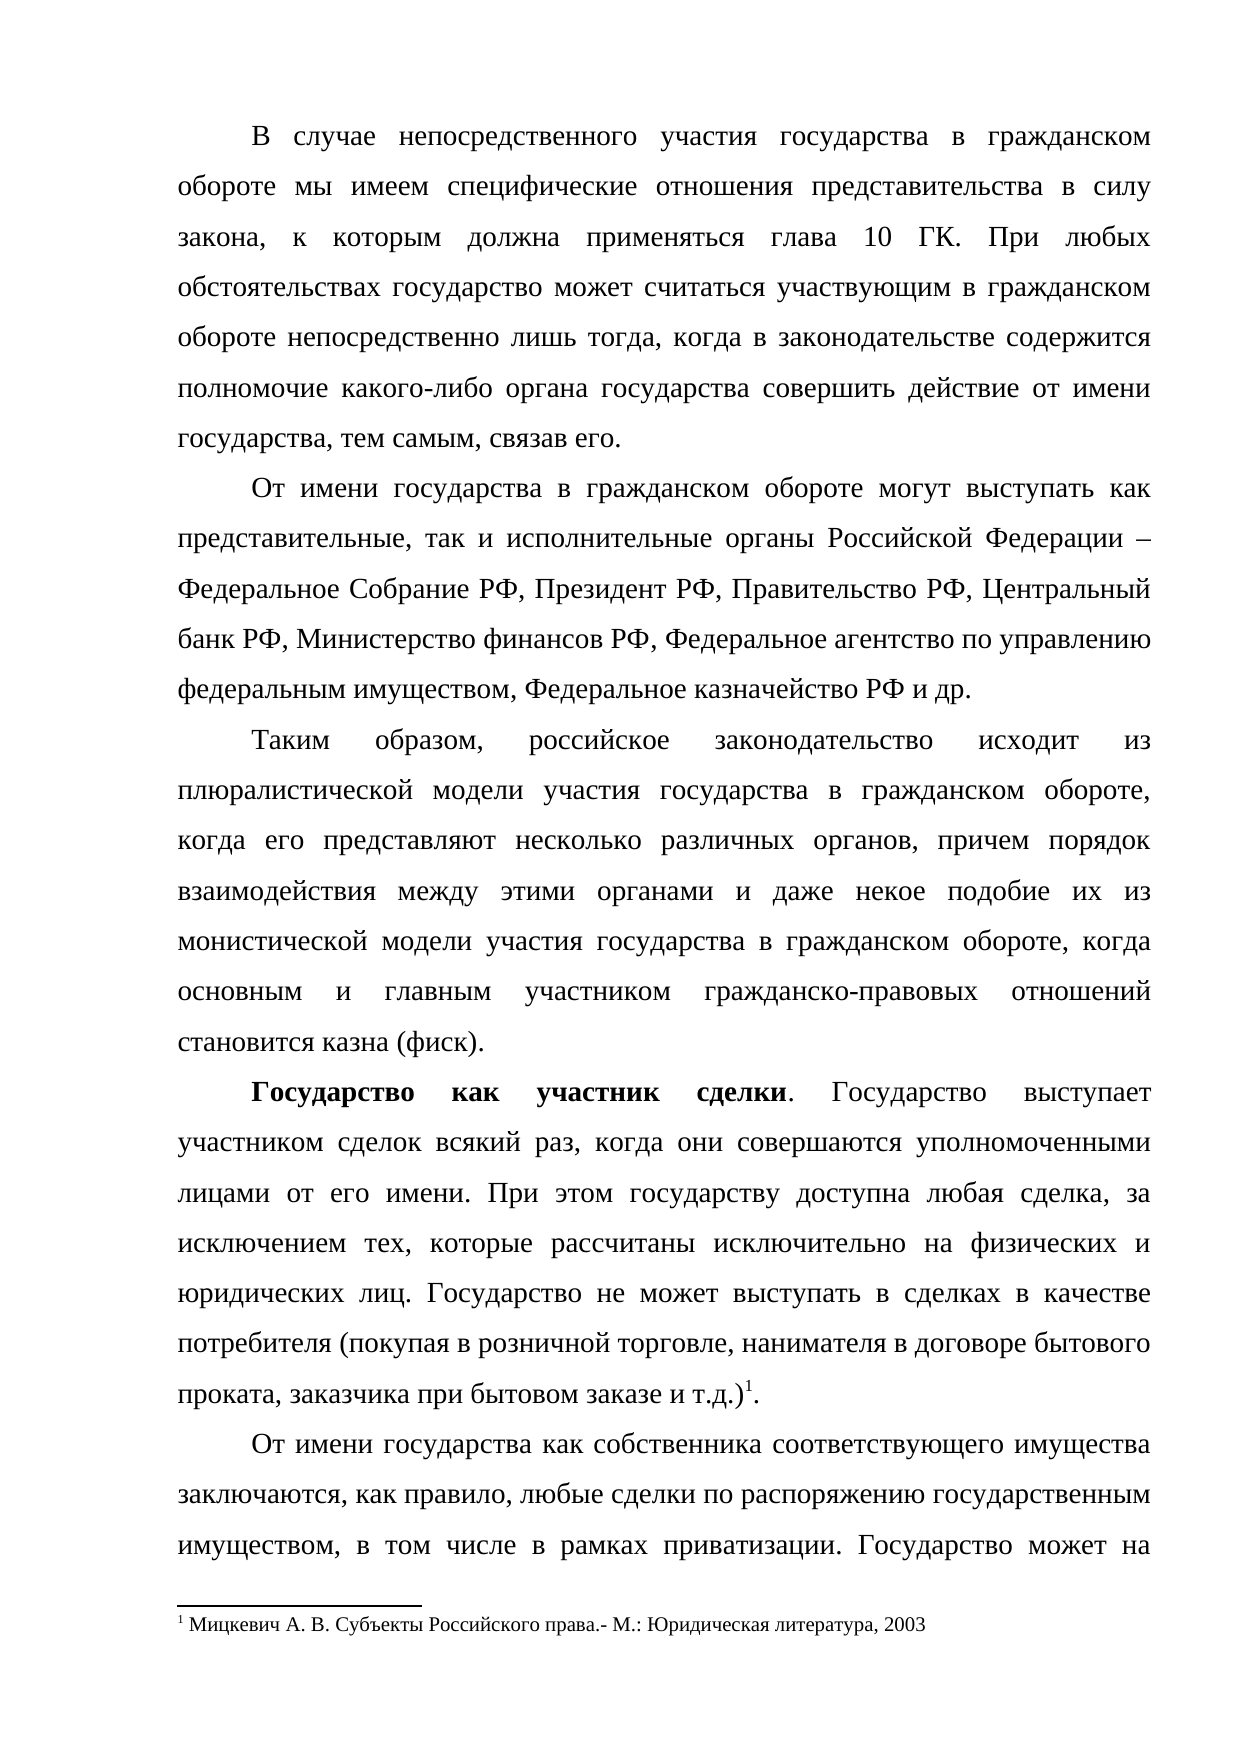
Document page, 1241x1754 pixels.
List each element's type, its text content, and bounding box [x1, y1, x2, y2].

text От имени государства в гражданском обороте могут выступать как представительные, так и исполнительные органы Российской Федерации – Федеральное Собрание РФ, Президент РФ, Правительство РФ, Центральный банк РФ, Министерство финансов РФ, Федеральное агентство по управлению федеральным имуществом, Федеральное казначейство РФ и др. [177, 470, 1152, 705]
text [177, 1426, 1152, 1560]
text Государство как участник сделки. Государство выступает участником сделок всякий раз, когда они совершаются уполномоченными лицами от его имени. При этом государству доступна любая сделка, за исключением тех, которые рассчитаны исключительно на физических и юридических лиц. Государство не может выступать в сделках в качестве потребителя (покупая в розничной торговле, нанимателя в договоре бытового проката, заказчика при бытовом заказе и т.д.). [177, 1074, 1152, 1409]
text В случае непосредственного участия государства в гражданском обороте мы имеем специфические отношения представительства в силу закона, к которым должна применяться глава 10 ГК. При любых обстоятельствах государство может считаться участвующим в гражданском обороте непосредственно лишь тогда, когда в законодательстве содержится полномочие какого-либо органа государства совершить действие от имени государства, тем самым, связав его. [177, 118, 1152, 453]
text Таким образом, российское законодательство исходит из плюралистической модели участия государства в гражданском обороте, когда его представляют несколько различных органов, причем порядок взаимодействия между этими органами и даже некое подобие их из монистической модели участия государства в гражданском обороте, когда основным и главным участником гражданско-правовых отношений становится казна (фиск). [177, 722, 1152, 1057]
